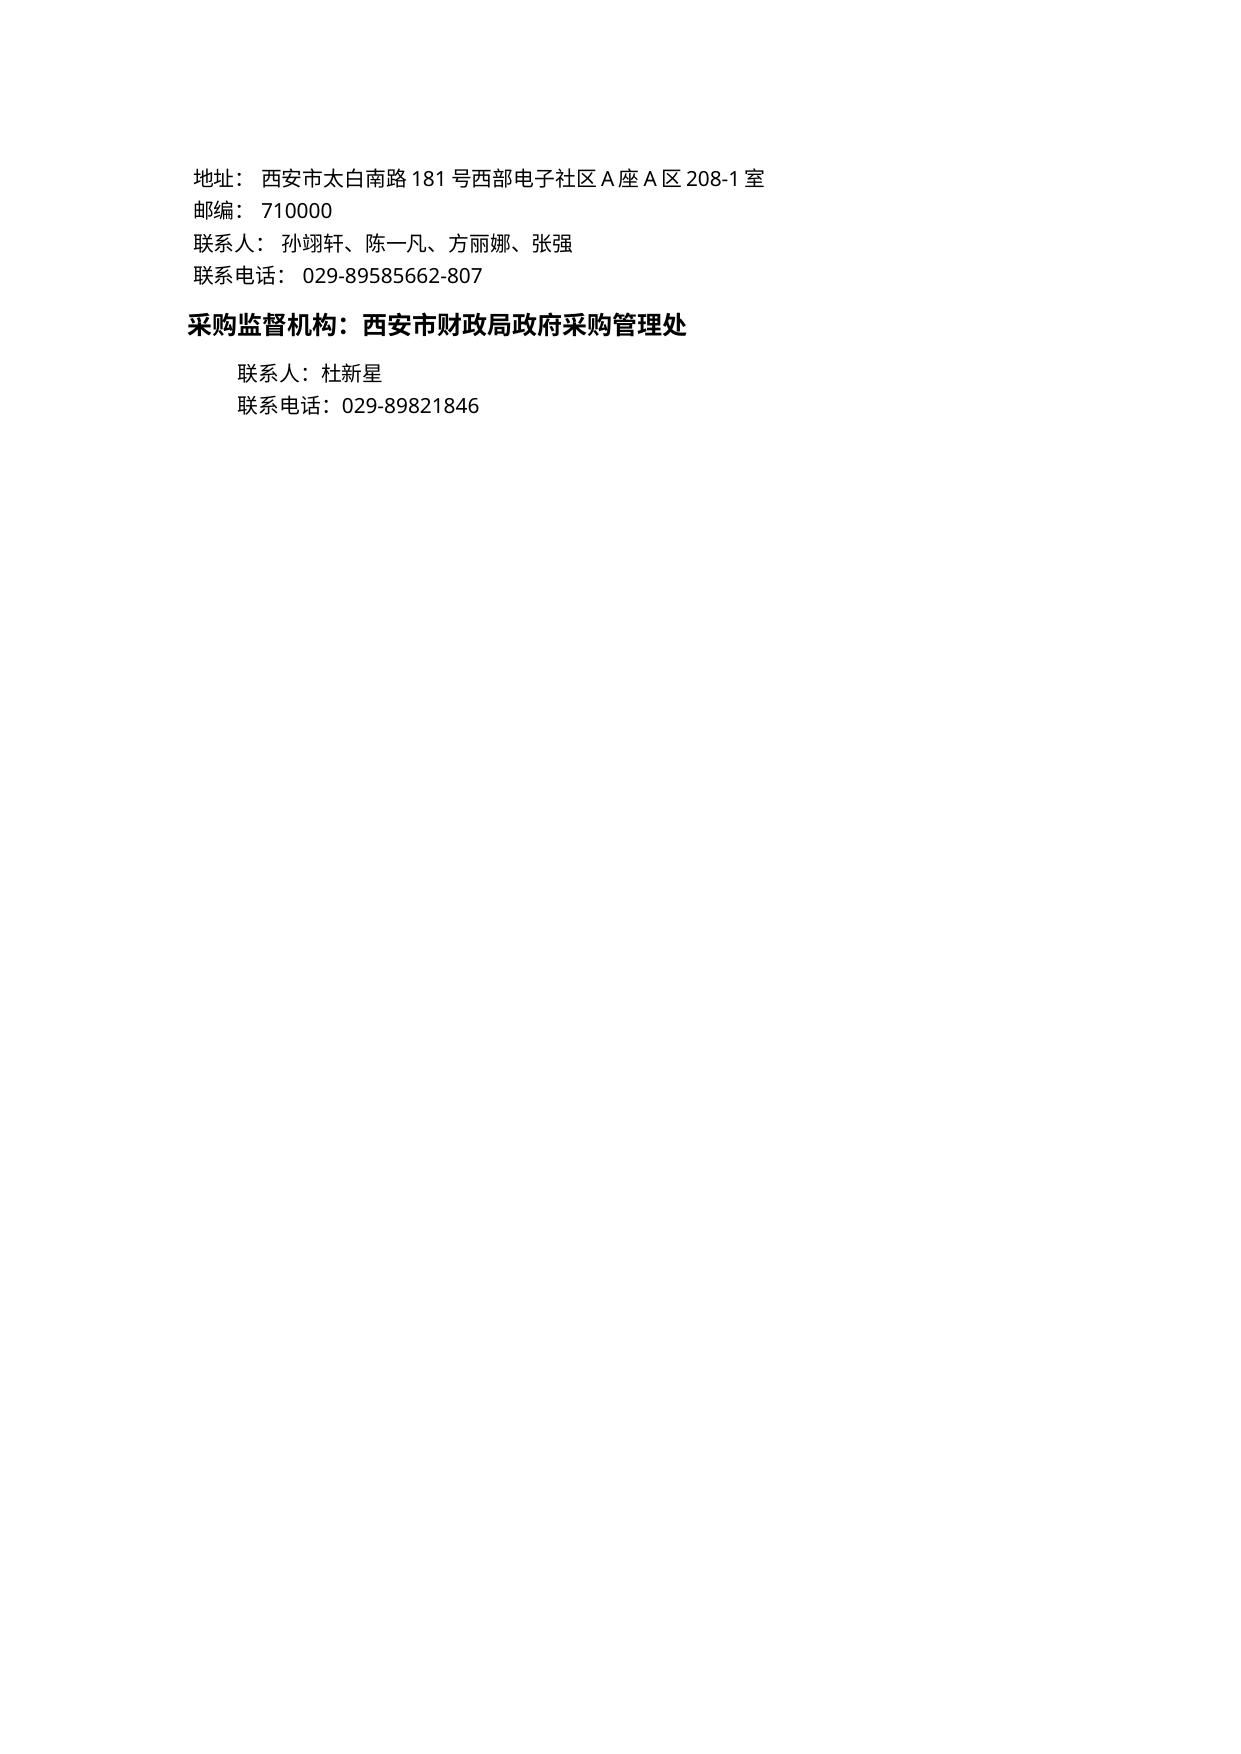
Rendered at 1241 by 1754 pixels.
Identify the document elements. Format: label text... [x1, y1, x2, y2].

text 地址： 西安市太白南路181号西部电子社区A座A区208-1室 [187, 162, 1053, 194]
text 联系人：杜新星 [187, 357, 1053, 389]
text 采购监督机构：西安市财政局政府采购管理处 [187, 292, 1053, 357]
text 邮编： 710000 [187, 194, 1053, 227]
text 联系电话：029-89821846 [187, 389, 1053, 422]
text 联系人： 孙翊轩、陈一凡、方丽娜、张强 [187, 227, 1053, 259]
text 联系电话： 029-89585662-807 [187, 259, 1053, 292]
